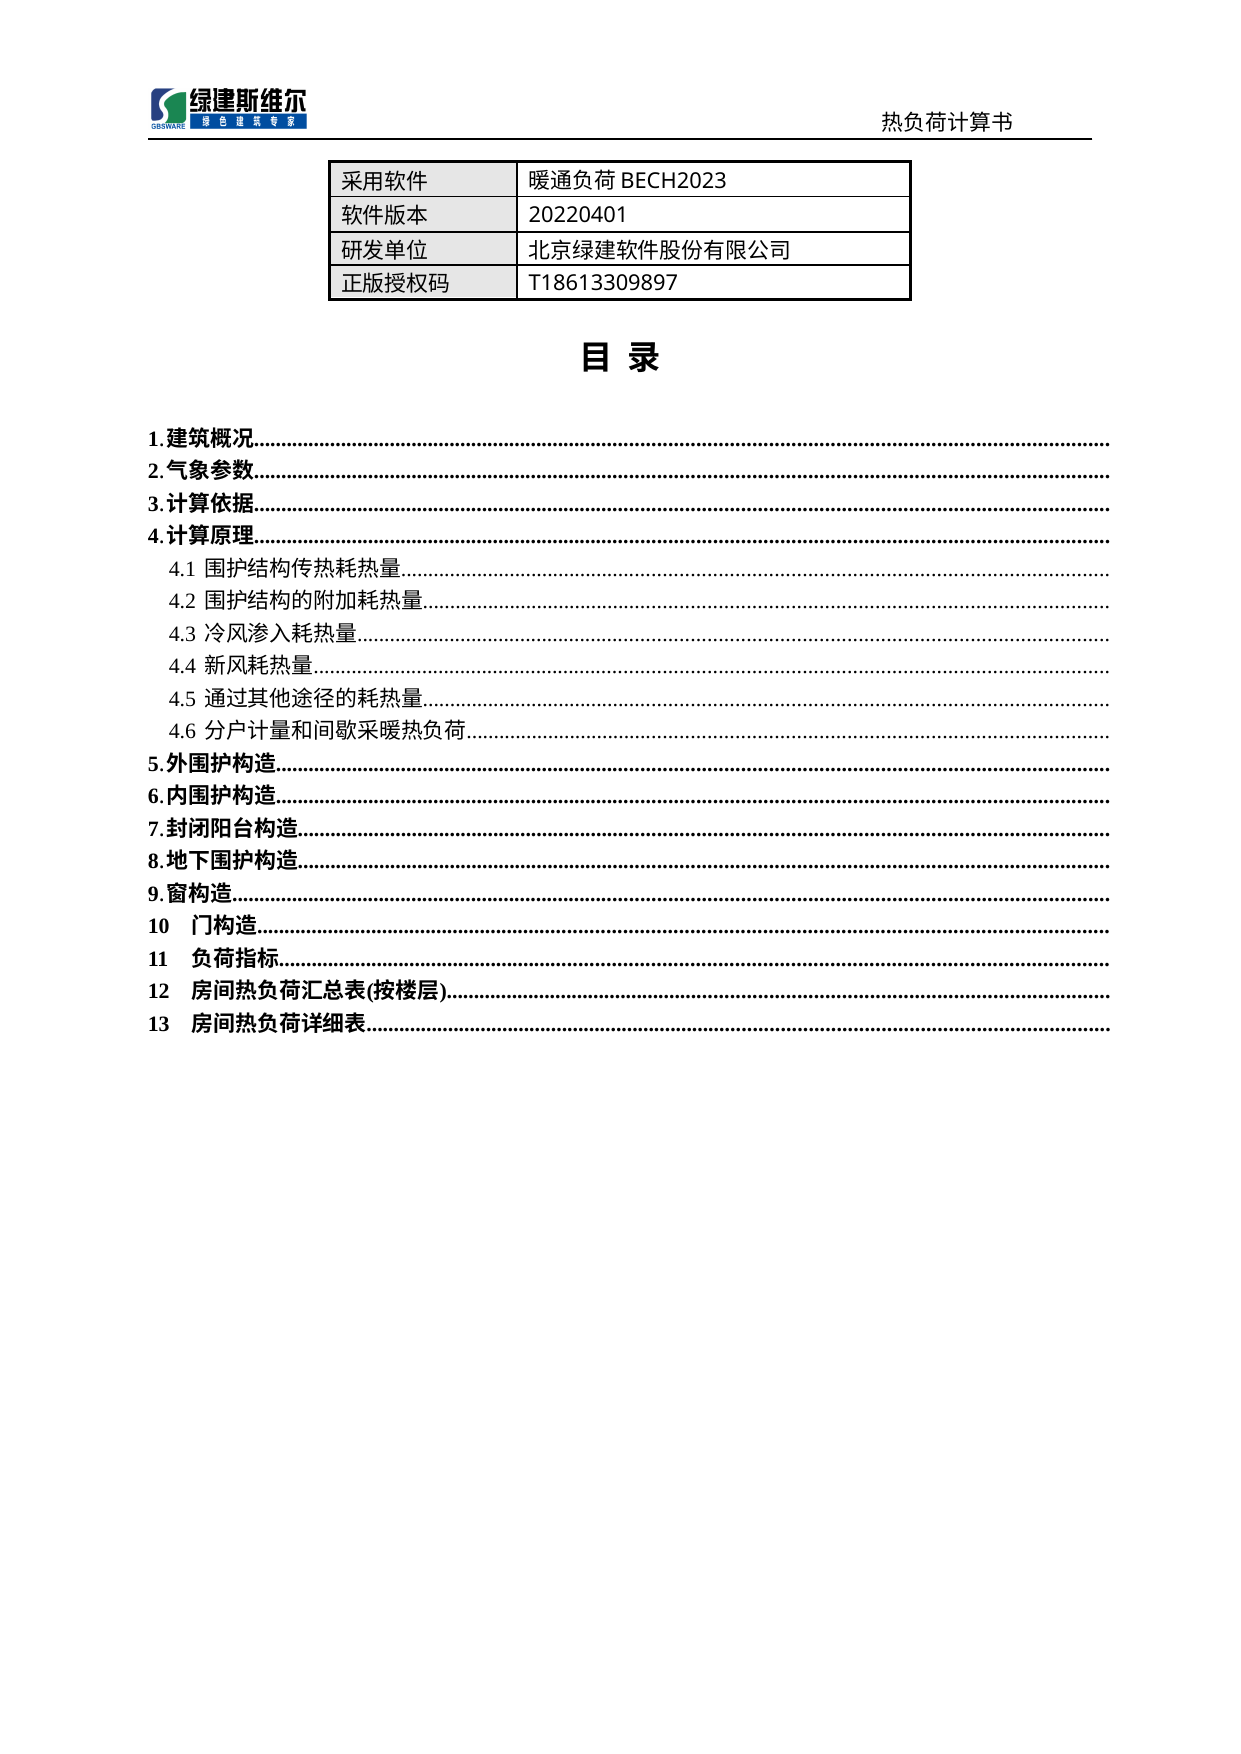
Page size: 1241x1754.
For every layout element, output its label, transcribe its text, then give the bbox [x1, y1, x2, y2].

table_cell 软件版本 [331, 197, 516, 231]
table_cell 研发单位 [331, 233, 516, 264]
text 10 门构造 4 [148, 908, 1092, 940]
table_cell 北京绿建软件股份有限公司 [518, 233, 909, 264]
text 4 计算原理 1 [148, 518, 1092, 550]
text 1 建筑概况 1 [148, 420, 1092, 453]
table_header 采用软件 [331, 163, 516, 196]
picture [147, 88, 308, 130]
text 4.6 分户计量和间歇采暖热负荷 3 [168, 713, 1092, 745]
text 9 窗构造 4 [148, 875, 1092, 908]
table_cell 正版授权码 [331, 266, 516, 297]
text 6 内围护构造 4 [148, 778, 1092, 810]
table_cell 20220401 [518, 197, 909, 231]
text 2 气象参数 1 [148, 453, 1092, 485]
table_cell T18613309897 [518, 266, 909, 297]
text 11 负荷指标 5 [148, 940, 1092, 973]
table_header 暖通负荷BECH2023 [518, 163, 909, 196]
text 目 录 [148, 160, 1092, 388]
text 4.2 围护结构的附加耗热量 2 [168, 583, 1092, 615]
text 4.3 冷风渗入耗热量 2 [168, 615, 1092, 648]
text 4.4 新风耗热量 3 [168, 648, 1092, 680]
text 4.5 通过其他途径的耗热量 3 [168, 680, 1092, 713]
text 13 房间热负荷详细表 6 [148, 1005, 1092, 1038]
text 3 计算依据 1 [148, 485, 1092, 518]
text 8 地下围护构造 4 [148, 843, 1092, 875]
text 7 封闭阳台构造 4 [148, 810, 1092, 843]
text 4.1 围护结构传热耗热量 1 [168, 550, 1092, 583]
text 5 外围护构造 4 [148, 745, 1092, 778]
text 12 房间热负荷汇总表(按楼层) 5 [148, 973, 1092, 1005]
